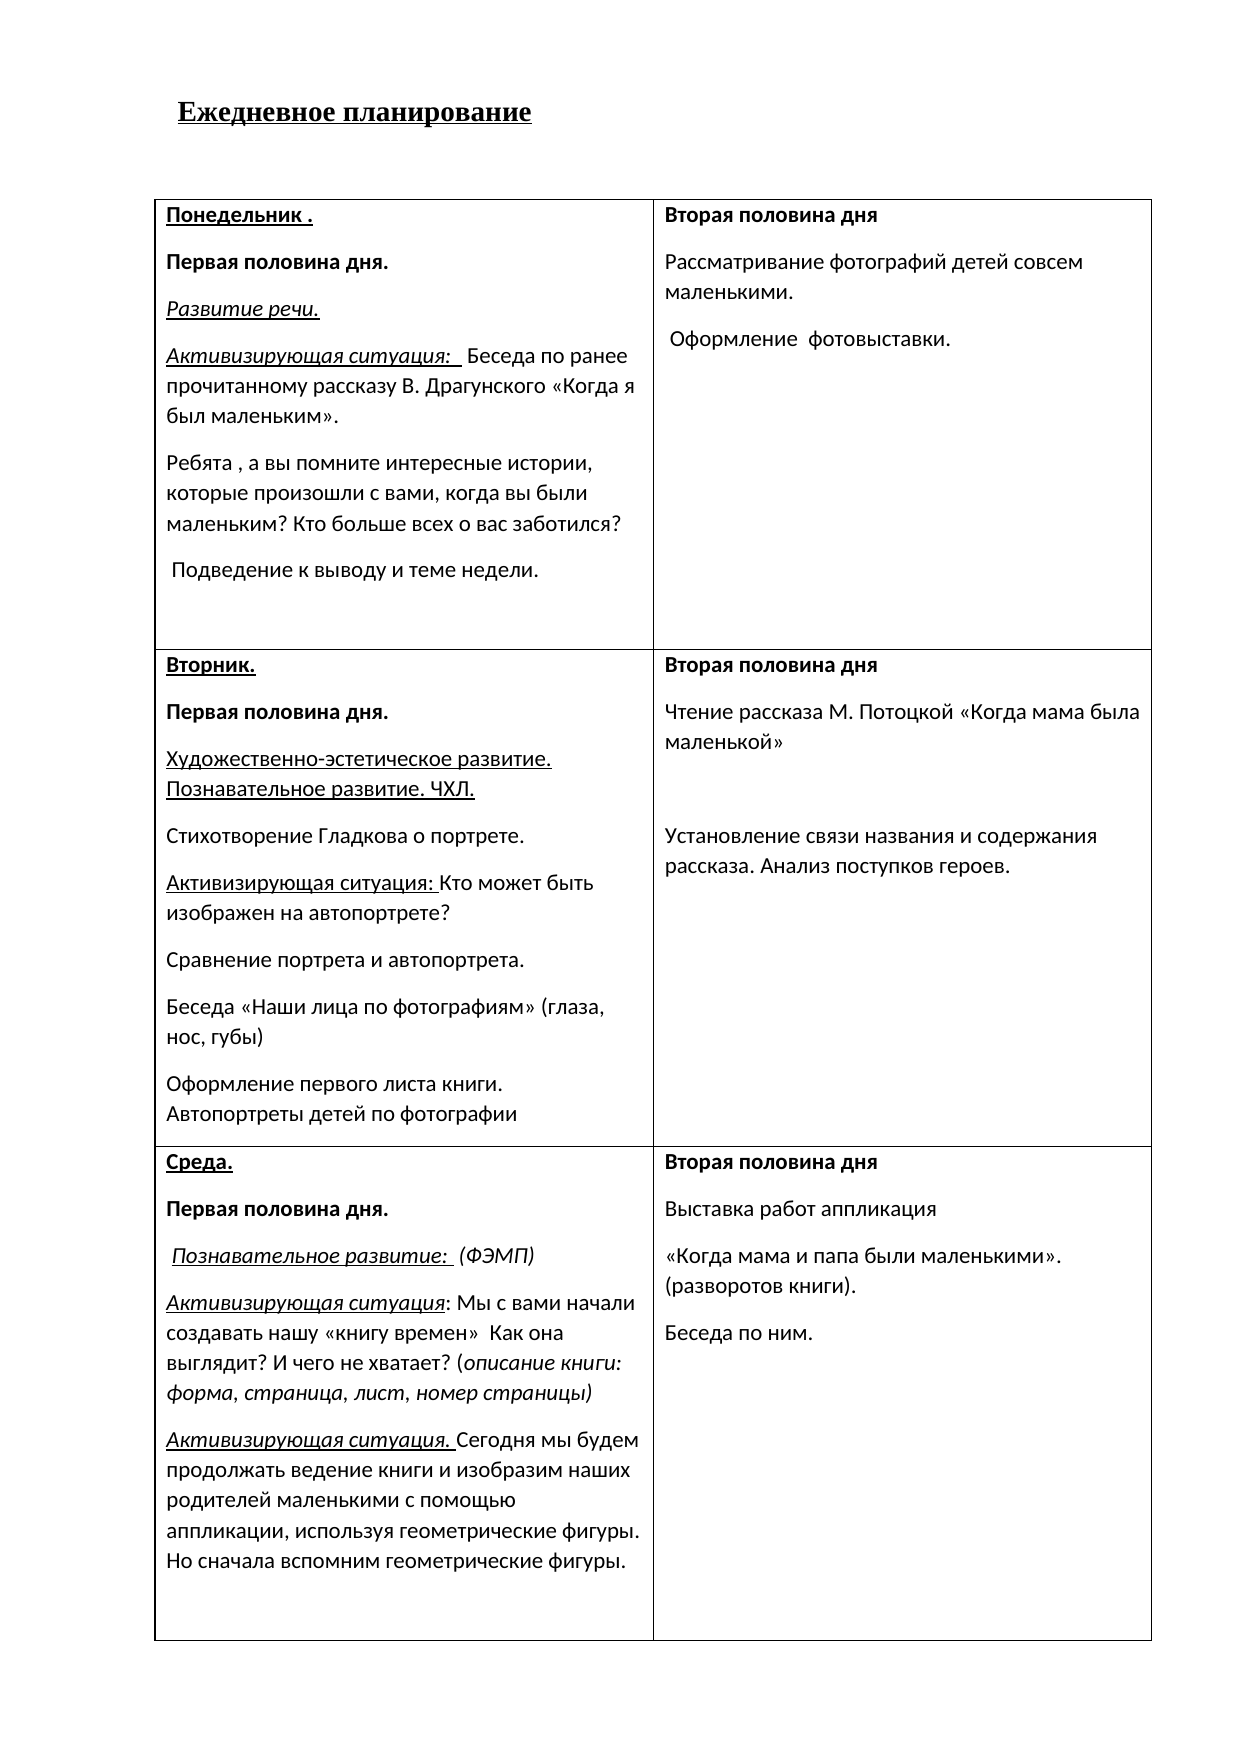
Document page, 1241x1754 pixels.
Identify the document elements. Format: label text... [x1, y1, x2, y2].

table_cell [654, 1147, 1151, 1639]
table_header Понедельник . Первая половина дня. Развитие речи. Активизирующая ситуация: Беседа по ранее прочитанному рассказу В. Драгунского «Когда я был маленьким». Ребята , а вы помните интересные истории, которые произошли с вами, когда вы были маленьким? Кто больше всех о вас заботился? Подведение к выводу и теме недели. [156, 200, 653, 649]
table_header Вторая половина дня Рассматривание фотографий детей совсем маленькими. Оформление фотовыставки. [654, 200, 1151, 649]
text Ежедневное планирование [177, 94, 1152, 127]
table_cell Вторая половина дня Чтение рассказа М. Потоцкой «Когда мама была маленькой» Установление связи названия и содержания рассказа. Анализ поступков героев. [654, 650, 1151, 1146]
table_cell Вторник. Первая половина дня. Художественно-эстетическое развитие. Познавательное развитие. ЧХЛ. Стихотворение Гладкова о портрете. Активизирующая ситуация: Кто может быть изображен на автопортрете? Сравнение портрета и автопортрета. Беседа «Наши лица по фотографиям» (глаза, нос, губы) Оформление первого листа книги. Автопортреты детей по фотографии [156, 650, 653, 1146]
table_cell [156, 1147, 653, 1639]
